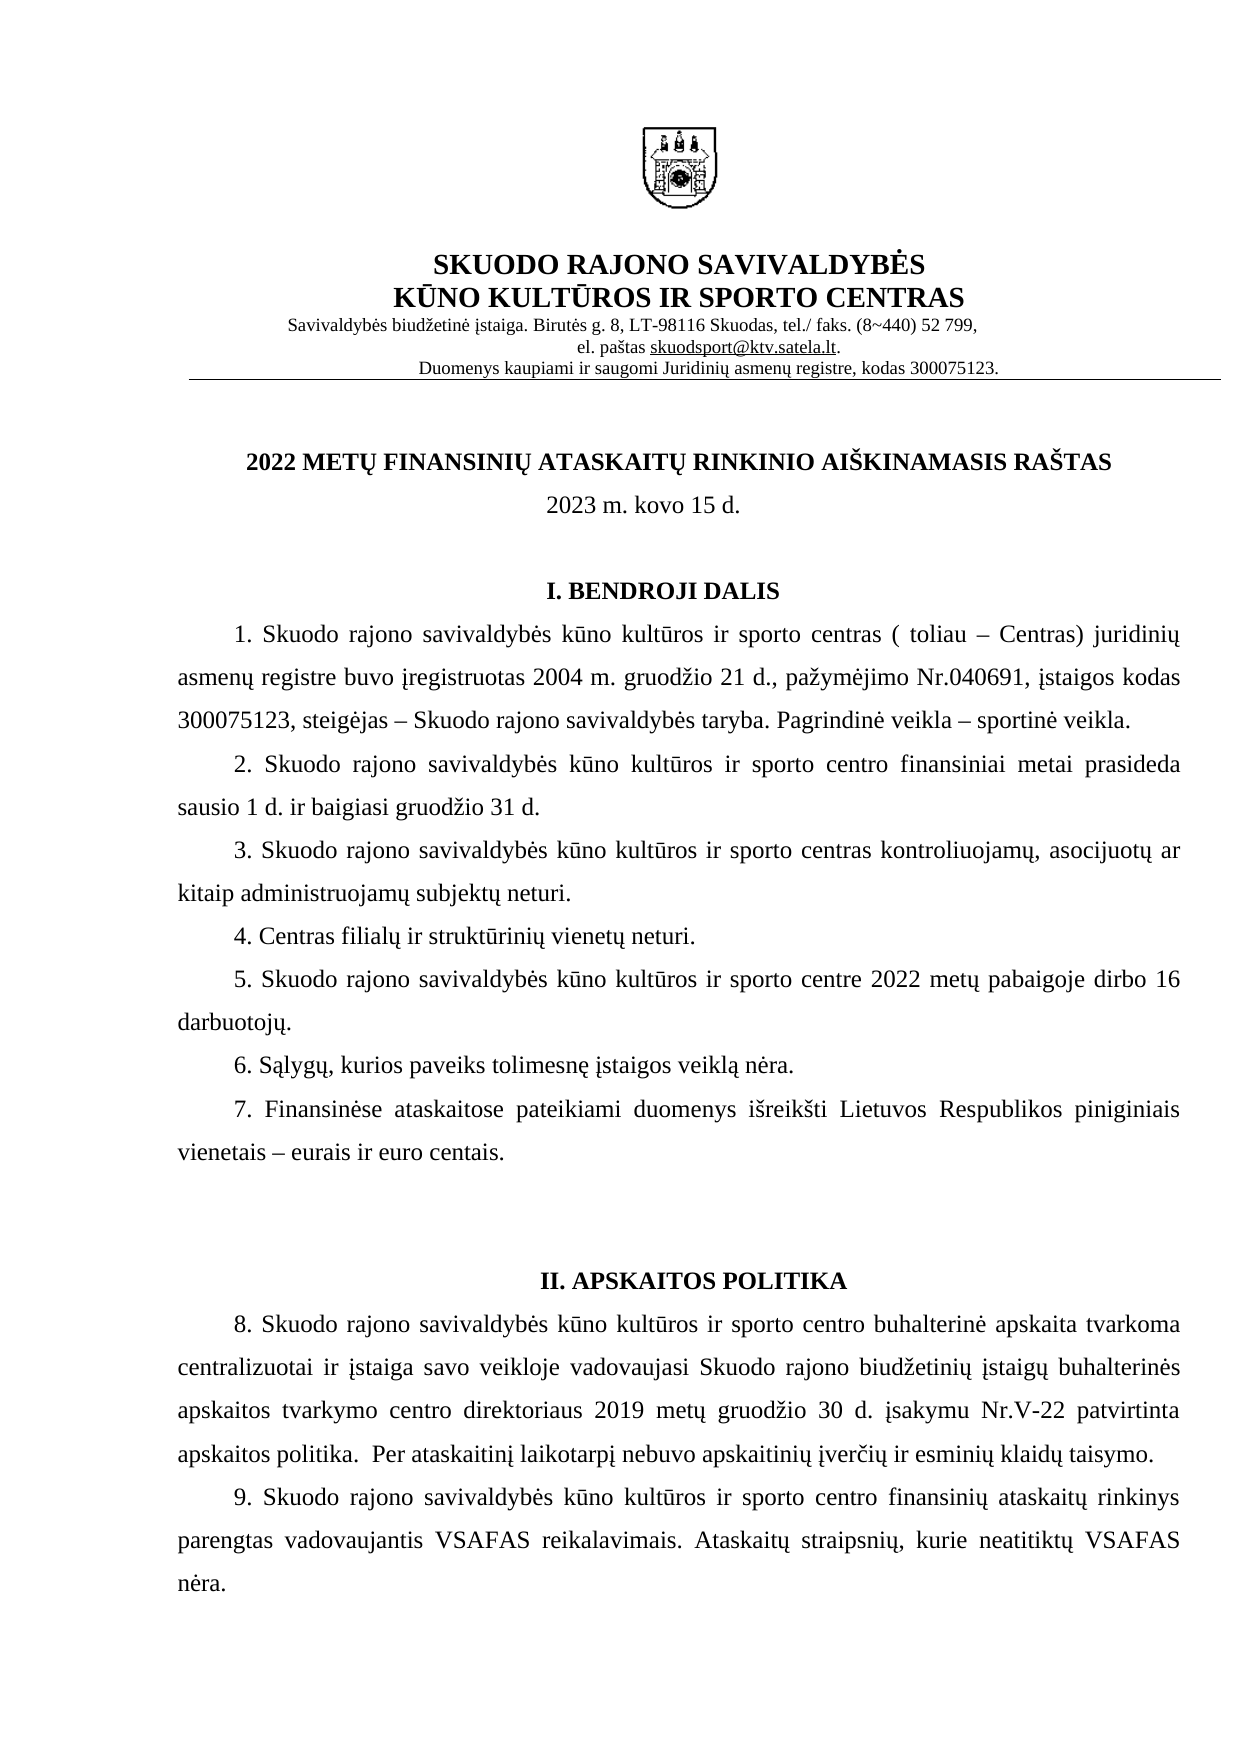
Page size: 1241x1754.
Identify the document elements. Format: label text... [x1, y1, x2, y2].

text 4. Centras filialų ir struktūrinių vienetų neturi. [177, 921, 1181, 950]
text 3. Skuodo rajono savivaldybės kūno kultūros ir sporto centras kontroliuojamų, asocijuotų ar kitaip administruojamų subjektų neturi. [177, 835, 1181, 907]
text 6. Sąlygų, kurios paveiks tolimesnę įstaigos veiklą nėra. [177, 1051, 1181, 1079]
text 8. Skuodo rajono savivaldybės kūno kultūros ir sporto centro buhalterinė apskaita tvarkoma centralizuotai ir įstaiga savo veikloje vadovaujasi Skuodo rajono biudžetinių įstaigų buhalterinės apskaitos tvarkymo centro direktoriaus 2019 metų gruodžio 30 d. įsakymu Nr.V-22 patvirtinta apskaitos politika. Per ataskaitinį laikotarpį nebuvo apskaitinių įverčių ir esminių klaidų taisymo. [177, 1309, 1181, 1467]
text 9. Skuodo rajono savivaldybės kūno kultūros ir sporto centro finansinių ataskaitų rinkinys parengtas vadovaujantis VSAFAS reikalavimais. Ataskaitų straipsnių, kurie neatitiktų VSAFAS nėra. [177, 1482, 1181, 1597]
table_header Savivaldybės biudžetinė įstaiga. Birutės g. 8, LT-98116 Skuodas, tel./ faks. (8~440) 52 799, el. paštas skuodsport@ktv.satela.lt. Duomenys kaupiami ir saugomi Juridinių asmenų registre, kodas 300075123. [189, 314, 1221, 379]
text I. BENDROJI DALIS [177, 576, 1181, 605]
text KŪNO KULTŪROS IR SPORTO CENTRAS [177, 280, 1181, 314]
text 2022 METŲ FINANSINIŲ ATASKAITŲ RINKINIO AIŠKINAMASIS RAŠTAS [177, 447, 1181, 476]
text II. APSKAITOS POLITIKA [177, 1266, 1181, 1295]
text 7. Finansinėse ataskaitose pateikiami duomenys išreikšti Lietuvos Respublikos piniginiais vienetais – eurais ir euro centais. [177, 1094, 1181, 1166]
text 2023 m. kovo 15 d. [177, 490, 1181, 519]
text 2. Skuodo rajono savivaldybės kūno kultūros ir sporto centro finansiniai metai prasideda sausio 1 d. ir baigiasi gruodžio 31 d. [177, 749, 1181, 821]
text 5. Skuodo rajono savivaldybės kūno kultūros ir sporto centre 2022 metų pabaigoje dirbo 16 darbuotojų. [177, 964, 1181, 1036]
text 1. Skuodo rajono savivaldybės kūno kultūros ir sporto centras ( toliau – Centras) juridinių asmenų registre buvo įregistruotas 2004 m. gruodžio 21 d., pažymėjimo Nr.040691, įstaigos kodas 300075123, steigėjas – Skuodo rajono savivaldybės taryba. Pagrindinė veikla – sportinė veikla. [177, 619, 1181, 734]
text SKUODO RAJONO SAVIVALDYBĖS [177, 247, 1181, 280]
